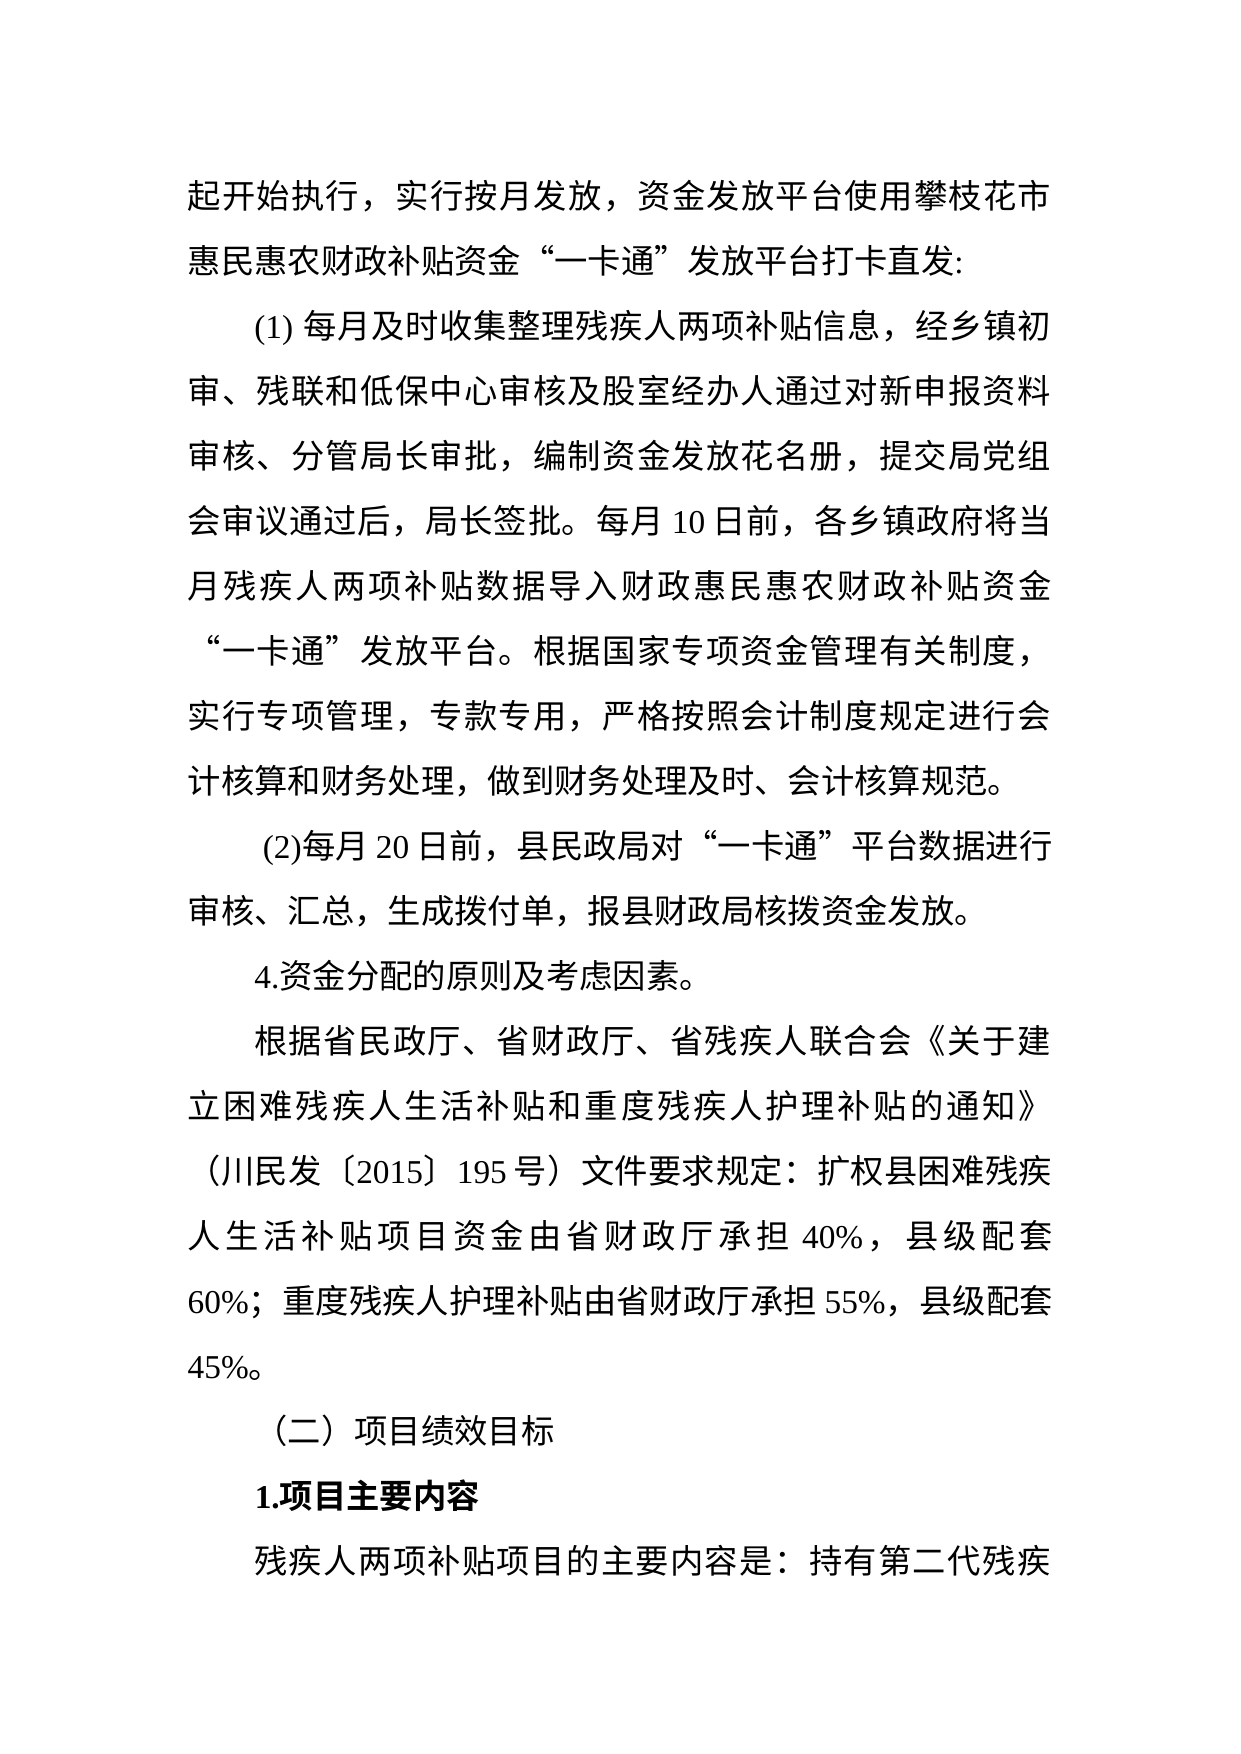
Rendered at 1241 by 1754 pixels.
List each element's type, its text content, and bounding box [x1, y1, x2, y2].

text 1.项目主要内容 [187, 1462, 1053, 1527]
text （二）项目绩效目标 [187, 1397, 1053, 1462]
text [187, 1527, 1053, 1592]
text (2)每月20日前，县民政局对“一卡通”平台数据进行审核、汇总，生成拨付单，报县财政局核拨资金发放。 [187, 812, 1053, 942]
text (1) 每月及时收集整理残疾人两项补贴信息，经乡镇初审、残联和低保中心审核及股室经办人通过对新申报资料审核、分管局长审批，编制资金发放花名册，提交局党组会审议通过后，局长签批。每月10日前，各乡镇政府将当月残疾人两项补贴数据导入财政惠民惠农财政补贴资金“一卡通”发放平台。根据国家专项资金管理有关制度，实行专项管理，专款专用，严格按照会计制度规定进行会计核算和财务处理，做到财务处理及时、会计核算规范。 [187, 292, 1053, 812]
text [187, 162, 1053, 292]
text 根据省民政厅、省财政厅、省残疾人联合会《关于建立困难残疾人生活补贴和重度残疾人护理补贴的通知》（川民发〔2015〕195号）文件要求规定：扩权县困难残疾人生活补贴项目资金由省财政厅承担40%，县级配套60%；重度残疾人护理补贴由省财政厅承担55%，县级配套45%。 [187, 1007, 1053, 1397]
text 4.资金分配的原则及考虑因素。 [187, 942, 1053, 1007]
